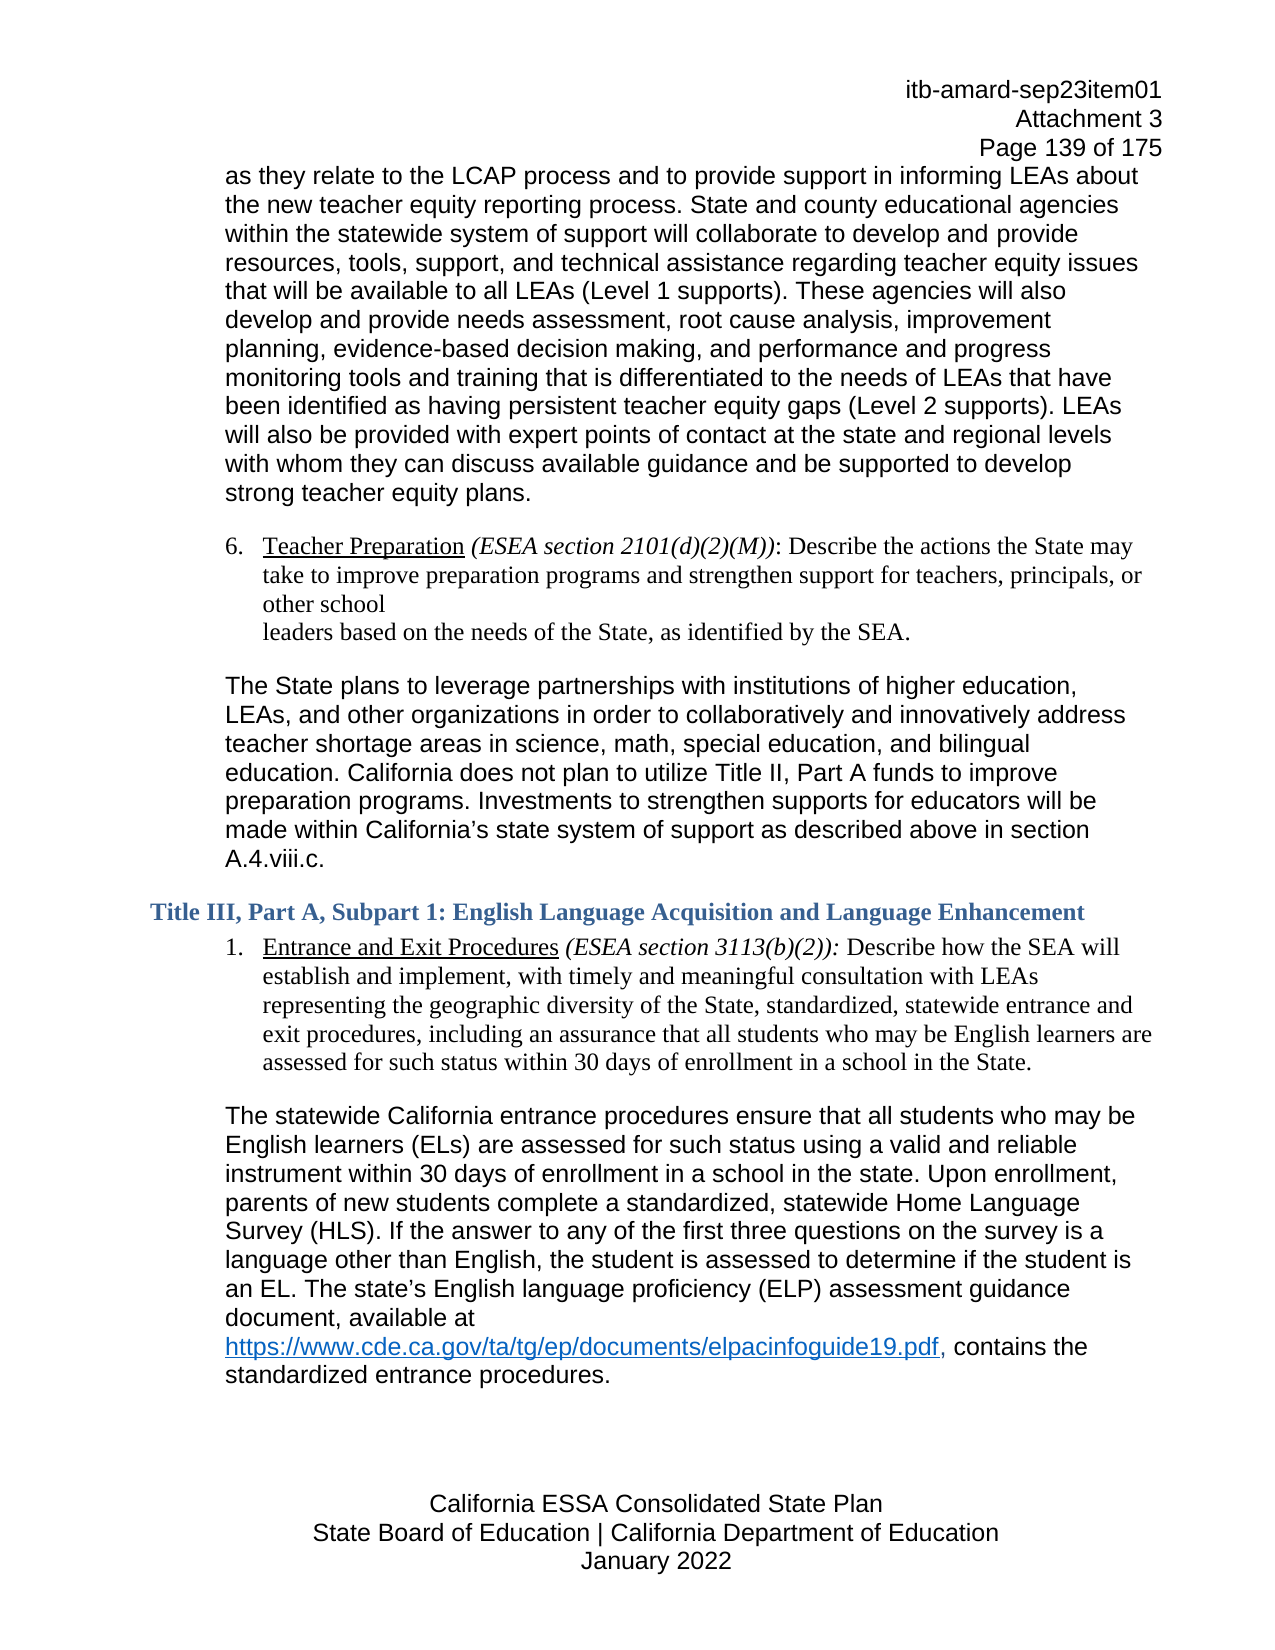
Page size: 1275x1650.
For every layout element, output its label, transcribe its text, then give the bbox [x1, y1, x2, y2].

list Teacher Preparation (ESEA section 2101(d)(2)(M)): Describe the actions the State may take to improve preparation programs and strengthen support for teachers, principals, or other school leaders based on the needs of the State, as identified by the SEA. [225, 531, 1162, 646]
text The statewide California entrance procedures ensure that all students who may be English learners (ELs) are assessed for such status using a valid and reliable instrument within 30 days of enrollment in a school in the state. Upon enrollment, parents of new students complete a standardized, statewide Home Language Survey (HLS). If the answer to any of the first three questions on the survey is a language other than English, the student is assessed to determine if the student is an EL. The state’s English language proficiency (ELP) assessment guidance document, available at https://www.cde.ca.gov/ta/tg/ep/documents/elpacinfoguide19.pdf, contains the standardized entrance procedures. [225, 1101, 1162, 1389]
subtitle Title III, Part A, Subpart 1: English Language Acquisition and Language Enhancement [150, 897, 1162, 926]
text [225, 161, 1144, 506]
list Entrance and Exit Procedures (ESEA section 3113(b)(2)): Describe how the SEA will establish and implement, with timely and meaningful consultation with LEAs representing the geographic diversity of the State, standardized, statewide entrance and exit procedures, including an assurance that all students who may be English learners are assessed for such status within 30 days of enrollment in a school in the State. [225, 932, 1162, 1076]
text The State plans to leverage partnerships with institutions of higher education, LEAs, and other organizations in order to collaboratively and innovatively address teacher shortage areas in science, math, special education, and bilingual education. California does not plan to utilize Title II, Part A funds to improve preparation programs. Investments to strengthen supports for educators will be made within California’s state system of support as described above in section A.4.viii.c. [225, 671, 1144, 872]
